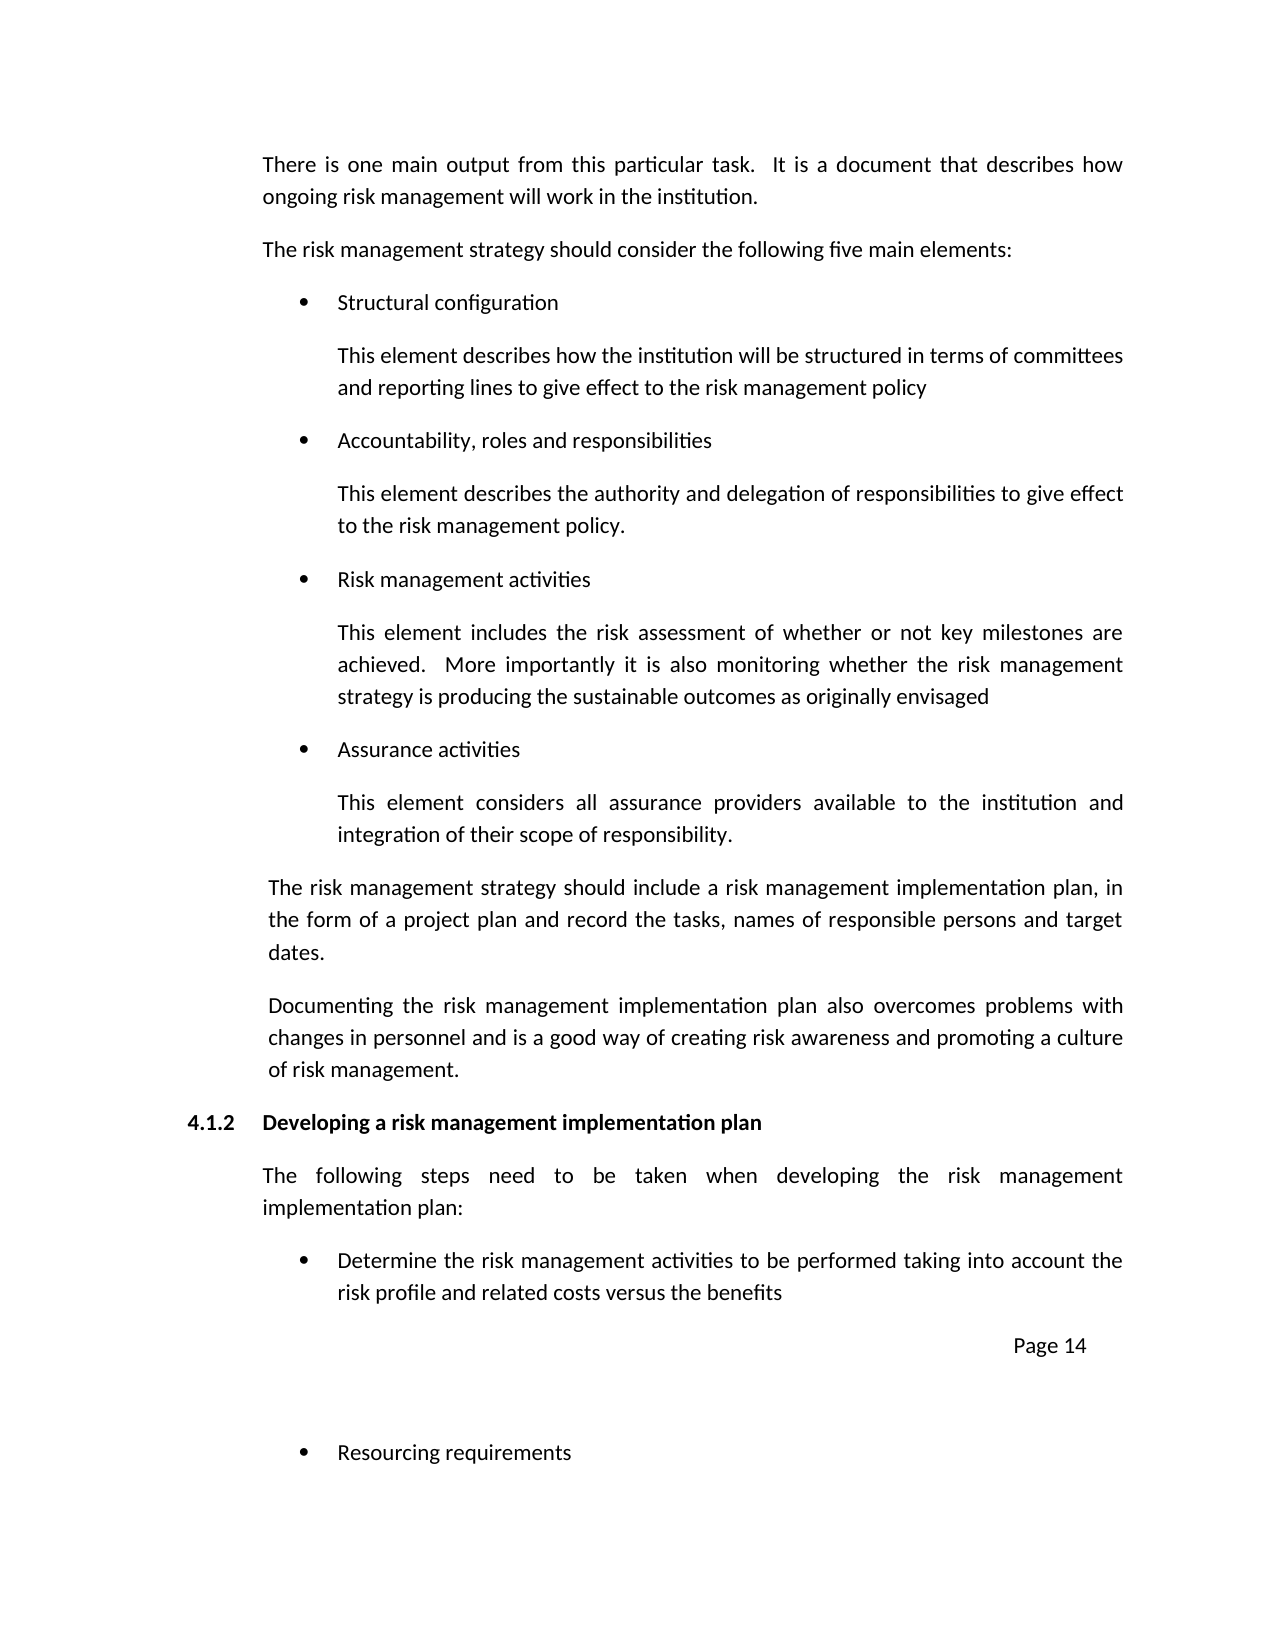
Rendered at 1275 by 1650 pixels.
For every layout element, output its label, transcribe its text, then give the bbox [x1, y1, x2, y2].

text There is one main output from this particular task. It is a document that describes how ongoing risk management will work in the institution. [262, 150, 1125, 210]
text Page 14 [937, 1332, 1125, 1359]
list Determine the risk management activities to be performed taking into account the risk profile and related costs versus the benefits [300, 1246, 1125, 1307]
list Developing a risk management implementation plan [187, 1108, 1125, 1136]
text This element describes the authority and delegation of responsibilities to give effect to the risk management policy. [337, 479, 1125, 540]
list Resourcing requirements [300, 1438, 1125, 1466]
text The risk management strategy should include a risk management implementation plan, in the form of a project plan and record the tasks, names of responsible persons and target dates. [268, 873, 1125, 966]
list Risk management activities [300, 565, 1125, 593]
list Assurance activities [300, 735, 1125, 763]
list Structural configuration [300, 288, 1125, 316]
text This element includes the risk assessment of whether or not key milestones are achieved. More importantly it is also monitoring whether the risk management strategy is producing the sustainable outcomes as originally envisaged [337, 618, 1125, 710]
text The risk management strategy should consider the following five main elements: [262, 235, 1125, 263]
list Accountability, roles and responsibilities [300, 426, 1125, 454]
text This element describes how the institution will be structured in terms of committees and reporting lines to give effect to the risk management policy [337, 341, 1125, 401]
text Documenting the risk management implementation plan also overcomes problems with changes in personnel and is a good way of creating risk awareness and promoting a culture of risk management. [268, 991, 1125, 1083]
text This element considers all assurance providers available to the institution and integration of their scope of responsibility. [337, 788, 1125, 848]
text The following steps need to be taken when developing the risk management implementation plan: [262, 1161, 1125, 1221]
